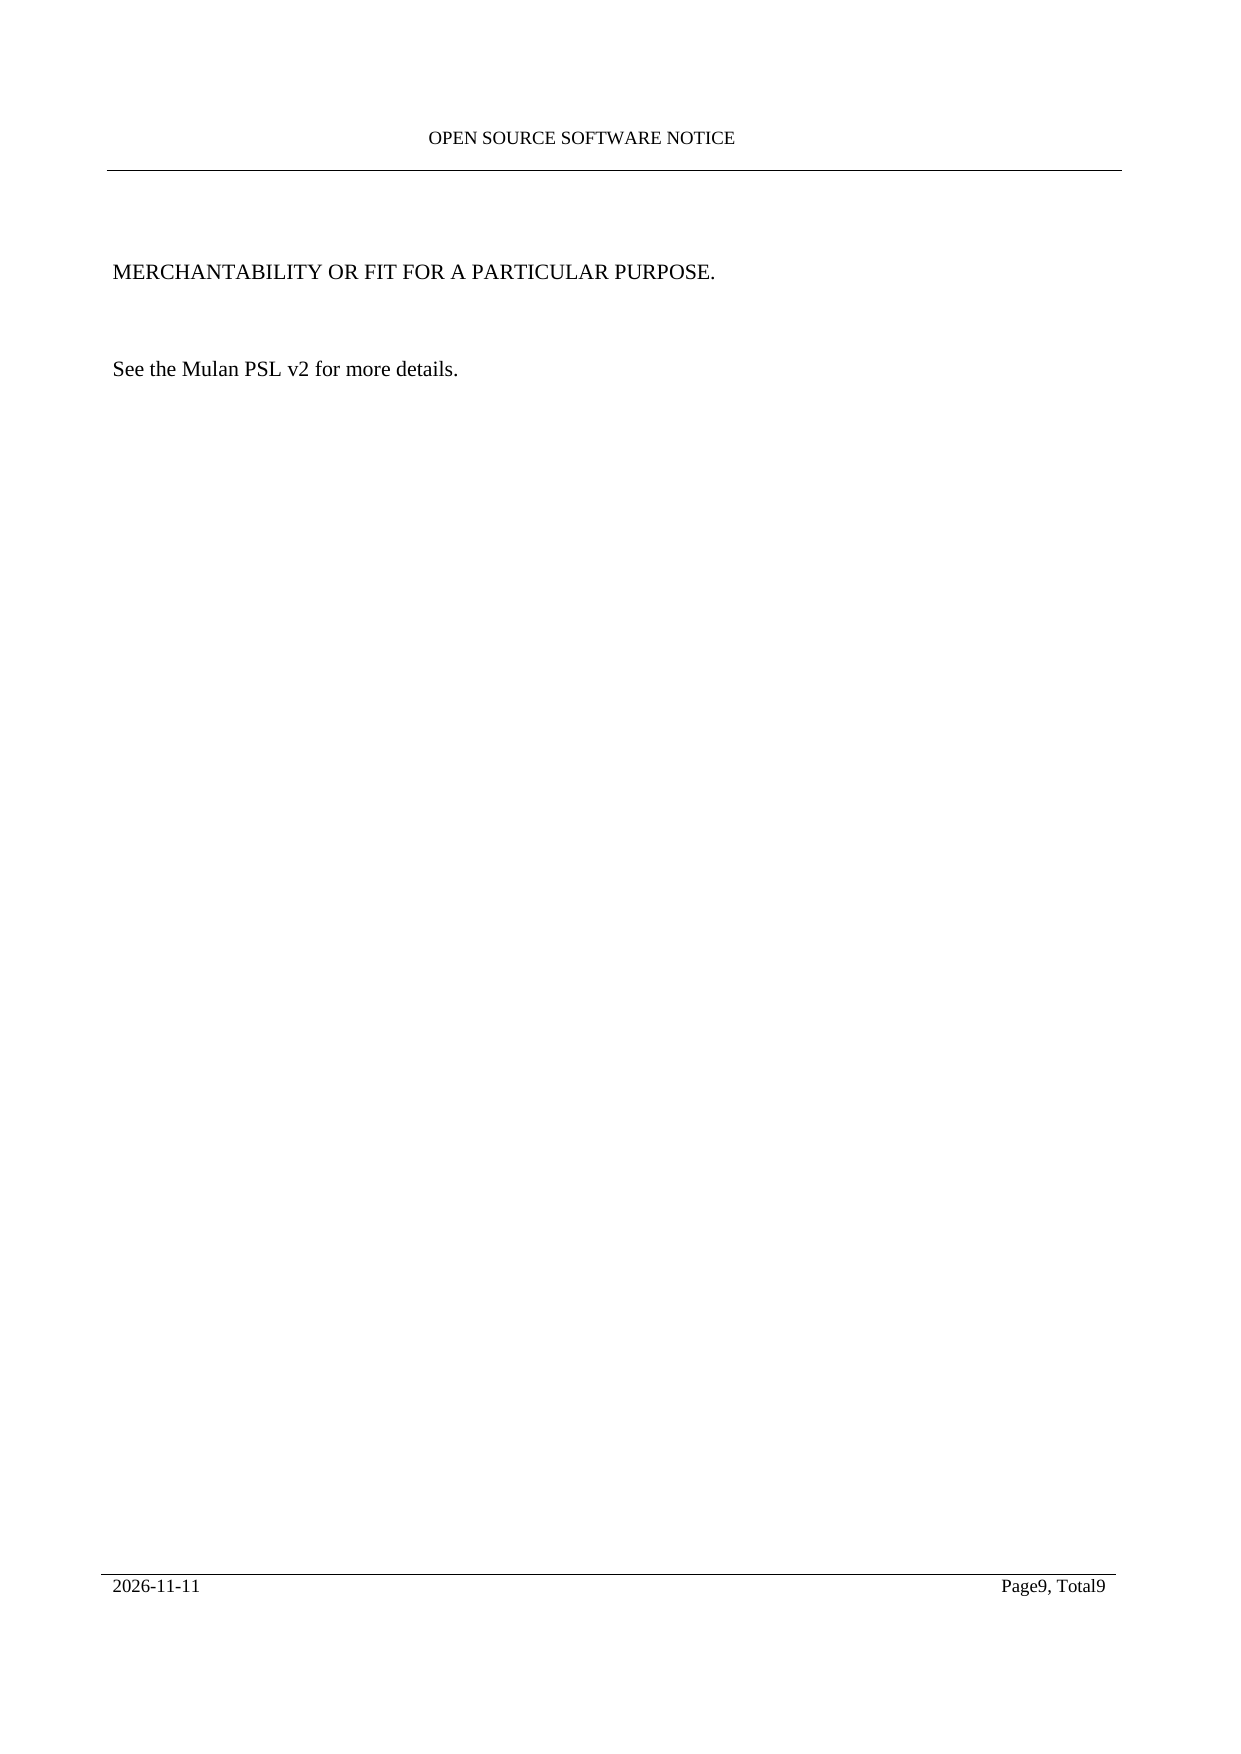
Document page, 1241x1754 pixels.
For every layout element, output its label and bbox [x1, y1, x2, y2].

text [112, 206, 1128, 385]
